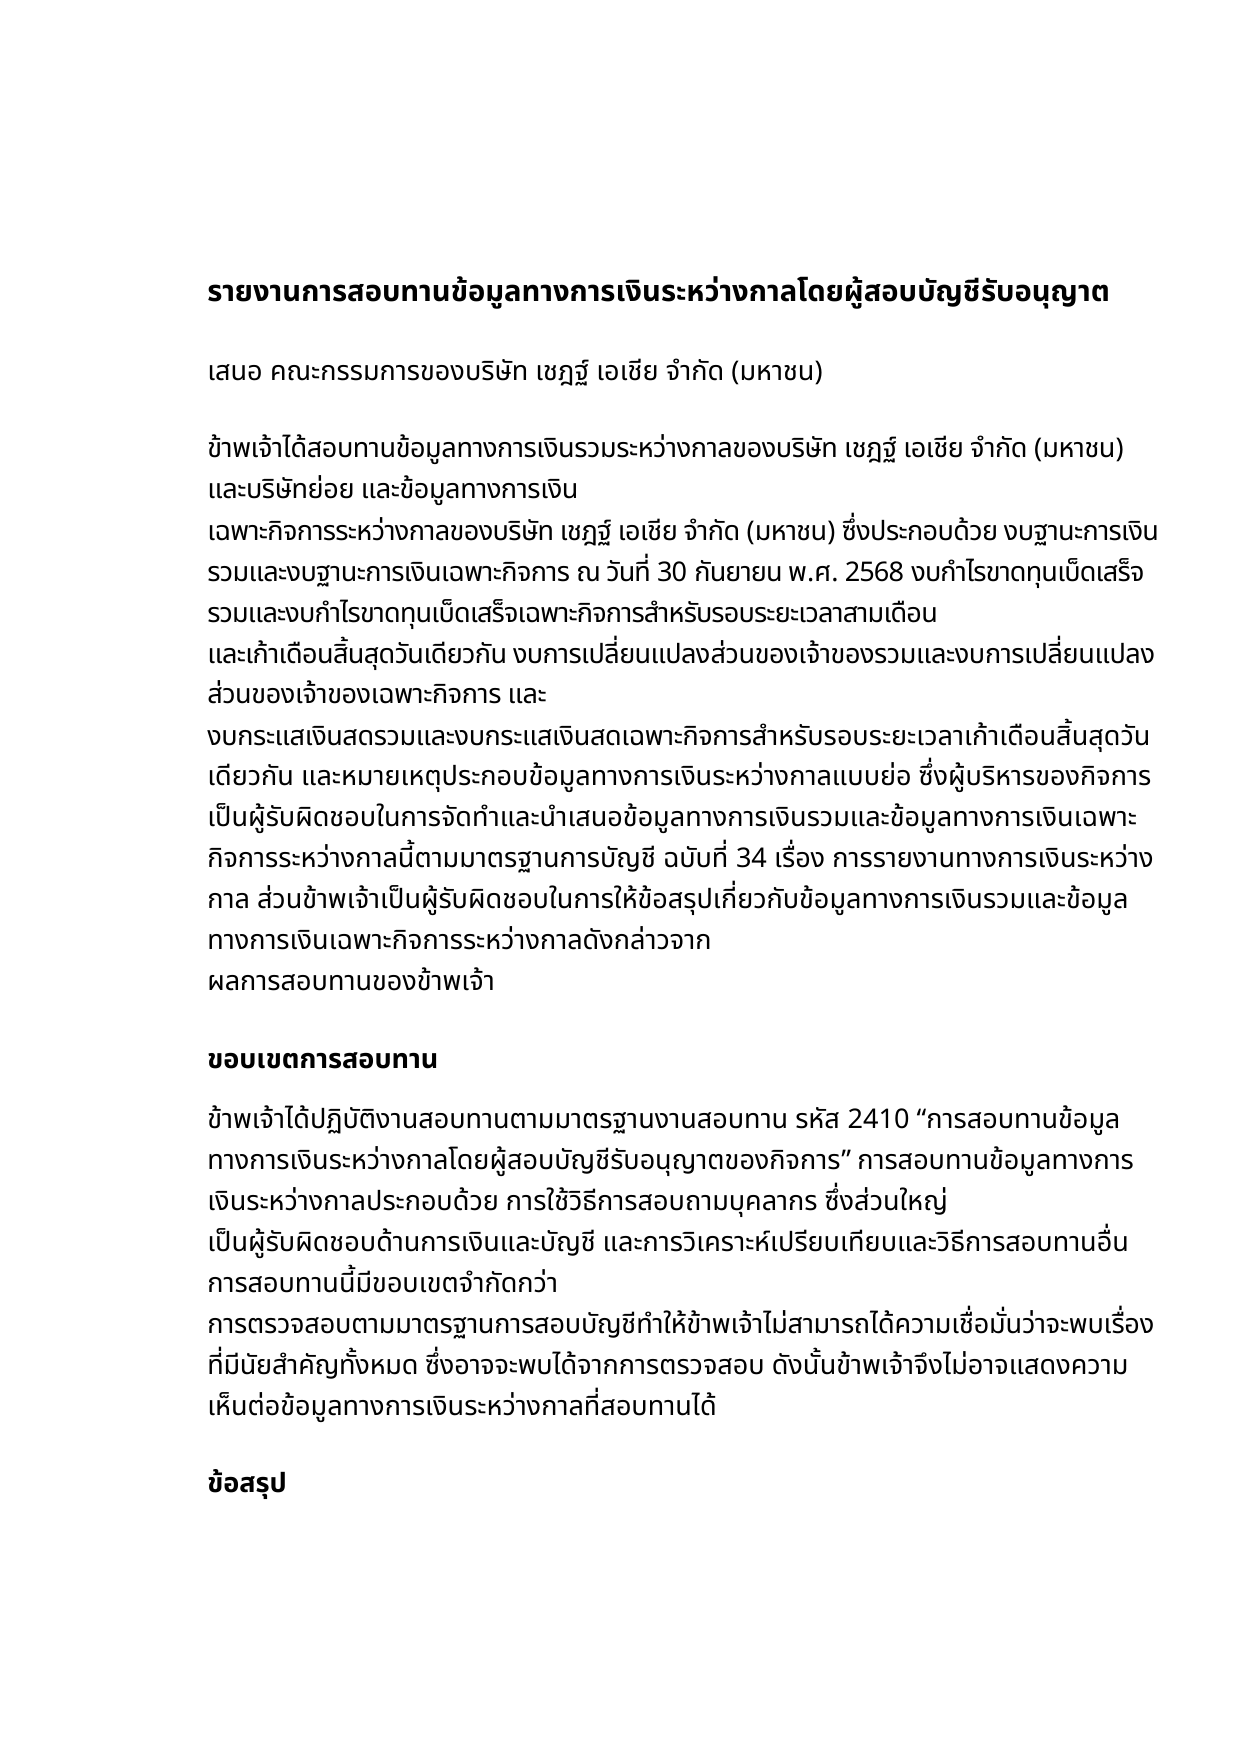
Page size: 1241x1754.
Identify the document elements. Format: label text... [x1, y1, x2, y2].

text เสนอ คณะกรรมการของบริษัท เชฎฐ์ เอเชีย จำกัด (มหาชน) [207, 351, 1165, 392]
text ข้าพเจ้าได้สอบทานข้อมูลทางการเงินรวมระหว่างกาลของบริษัท เชฎฐ์ เอเชีย จำกัด (มหาชน) และบริษัทย่อย และข้อมูลทางการเงิน เฉพาะกิจการระหว่างกาลของบริษัท เชฎฐ์ เอเชีย จำกัด (มหาชน) ซึ่งประกอบด้วย งบฐานะการเงินรวมและงบฐานะการเงินเฉพาะกิจการ ณ วันที่ 30 กันยายน พ.ศ. 2568 งบกำไรขาดทุนเบ็ดเสร็จรวมและงบกำไรขาดทุนเบ็ดเสร็จเฉพาะกิจการสำหรับรอบระยะเวลาสามเดือน และเก้าเดือนสิ้นสุดวันเดียวกัน งบการเปลี่ยนแปลงส่วนของเจ้าของรวมและงบการเปลี่ยนแปลงส่วนของเจ้าของเฉพาะกิจการ และ งบกระแสเงินสดรวมและงบกระแสเงินสดเฉพาะกิจการสำหรับรอบระยะเวลาเก้าเดือนสิ้นสุดวันเดียวกัน และหมายเหตุประกอบข้อมูลทางการเงินระหว่างกาลแบบย่อ ซึ่งผู้บริหารของกิจการเป็นผู้รับผิดชอบในการจัดทำและนำเสนอข้อมูลทางการเงินรวมและข้อมูลทางการเงินเฉพาะกิจการระหว่างกาลนี้ตามมาตรฐานการบัญชี ฉบับที่ 34 เรื่อง การรายงานทางการเงินระหว่างกาล ส่วนข้าพเจ้าเป็นผู้รับผิดชอบในการให้ข้อสรุปเกี่ยวกับข้อมูลทางการเงินรวมและข้อมูลทางการเงินเฉพาะกิจการระหว่างกาลดังกล่าวจาก ผลการสอบทานของข้าพเจ้า [207, 429, 1165, 1003]
text รายงานการสอบทานข้อมูลทางการเงินระหว่างกาลโดยผู้สอบบัญชีรับอนุญาต [207, 270, 1165, 314]
text ข้าพเจ้าได้ปฏิบัติงานสอบทานตามมาตรฐานงานสอบทาน รหัส 2410 “การสอบทานข้อมูลทางการเงินระหว่างกาลโดยผู้สอบบัญชีรับอนุญาตของกิจการ” การสอบทานข้อมูลทางการเงินระหว่างกาลประกอบด้วย การใช้วิธีการสอบถามบุคลากร ซึ่งส่วนใหญ่ เป็นผู้รับผิดชอบด้านการเงินและบัญชี และการวิเคราะห์เปรียบเทียบและวิธีการสอบทานอื่น การสอบทานนี้มีขอบเขตจำกัดกว่า การตรวจสอบตามมาตรฐานการสอบบัญชีทำให้ข้าพเจ้าไม่สามารถได้ความเชื่อมั่นว่าจะพบเรื่องที่มีนัยสำคัญทั้งหมด ซึ่งอาจจะพบได้จากการตรวจสอบ ดังนั้นข้าพเจ้าจึงไม่อาจแสดงความเห็นต่อข้อมูลทางการเงินระหว่างกาลที่สอบทานได้ [207, 1099, 1163, 1427]
text ข้อสรุป [207, 1464, 1165, 1505]
text ขอบเขตการสอบทาน [207, 1040, 1165, 1081]
